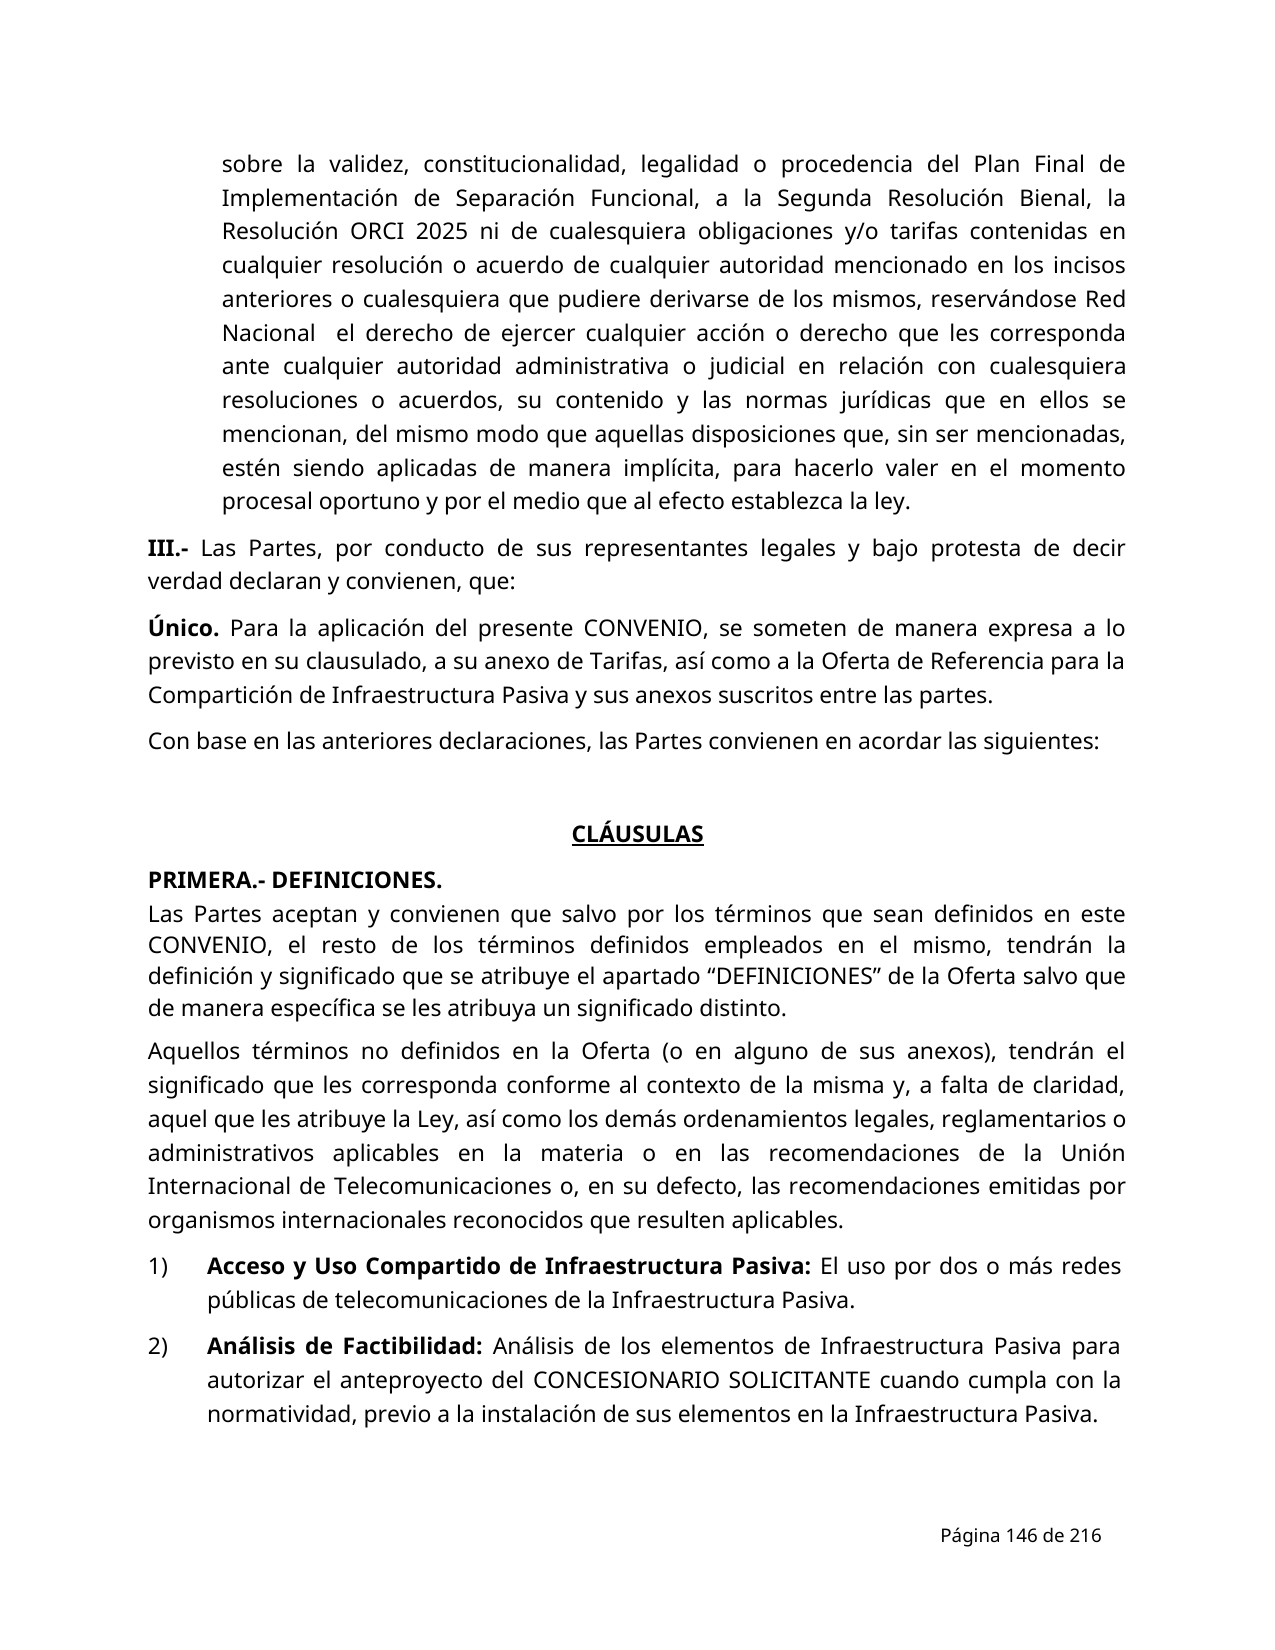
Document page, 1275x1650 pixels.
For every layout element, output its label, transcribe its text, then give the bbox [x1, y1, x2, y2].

text 2) Análisis de Factibilidad: Análisis de los elementos de Infraestructura Pasiva para autorizar el anteproyecto del CONCESIONARIO SOLICITANTE cuando cumpla con la normatividad, previo a la instalación de sus elementos en la Infraestructura Pasiva. [148, 1330, 1122, 1429]
text Las Partes aceptan y convienen que salvo por los términos que sean definidos en este CONVENIO, el resto de los términos definidos empleados en el mismo, tendrán la definición y significado que se atribuye el apartado “DEFINICIONES” de la Oferta salvo que de manera específica se les atribuya un significado distinto. [148, 898, 1127, 1023]
text Único. Para la aplicación del presente CONVENIO, se someten de manera expresa a lo previsto en su clausulado, a su anexo de Tarifas, así como a la Oferta de Referencia para la Compartición de Infraestructura Pasiva y sus anexos suscritos entre las partes. [148, 611, 1127, 710]
text III.- Las Partes, por conducto de sus representantes legales y bajo protesta de decir verdad declaran y convienen, que: [148, 531, 1127, 596]
subtitle CLÁUSULAS [148, 818, 1127, 849]
text Con base en las anteriores declaraciones, las Partes convienen en acordar las siguientes: [148, 725, 1127, 756]
text Aquellos términos no definidos en la Oferta (o en alguno de sus anexos), tendrán el significado que les corresponda conforme al contexto de la misma y, a falta de claridad, aquel que les atribuye la Ley, así como los demás ordenamientos legales, reglamentarios o administrativos aplicables en la materia o en las recomendaciones de la Unión Internacional de Telecomunicaciones o, en su defecto, las recomendaciones emitidas por organismos internacionales reconocidos que resulten aplicables. [148, 1035, 1127, 1235]
subtitle PRIMERA.- DEFINICIONES. [148, 864, 1127, 895]
text 1) Acceso y Uso Compartido de Infraestructura Pasiva: El uso por dos o más redes públicas de telecomunicaciones de la Infraestructura Pasiva. [148, 1250, 1122, 1315]
